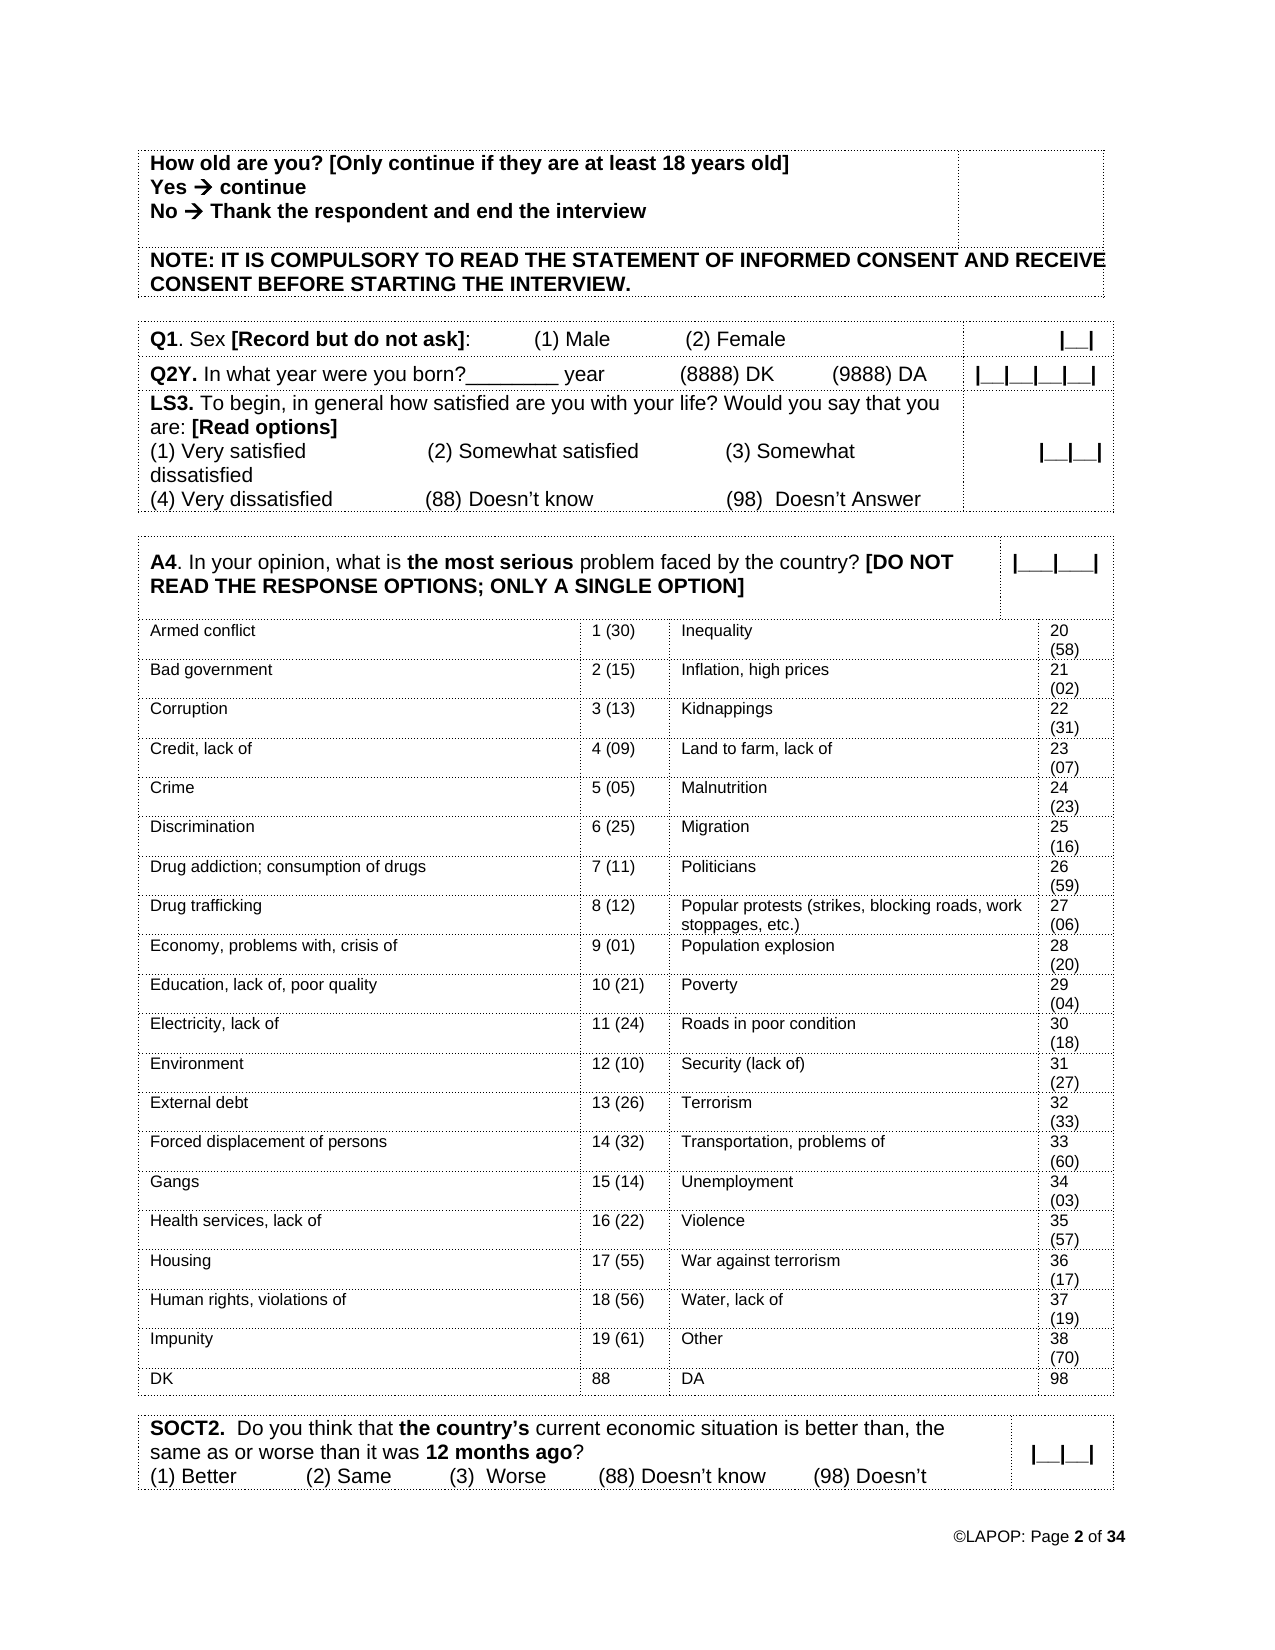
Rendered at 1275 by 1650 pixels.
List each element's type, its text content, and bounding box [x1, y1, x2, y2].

table_cell 38 (70) [1039, 1328, 1114, 1367]
table_cell 6 (25) [580, 816, 670, 856]
table_cell Inequality [670, 619, 1039, 659]
table_cell 1 (30) [580, 619, 670, 659]
table_cell Economy, problems with, crisis of [139, 934, 580, 974]
table_cell 29 (04) [1039, 974, 1114, 1013]
table_cell Popular protests (strikes, blocking roads, work stoppages, etc.) [670, 895, 1039, 934]
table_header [139, 1415, 1011, 1489]
table_cell Poverty [670, 974, 1039, 1013]
table_cell Impunity [139, 1328, 580, 1367]
table_cell Housing [139, 1249, 580, 1289]
table_cell Bad government [139, 659, 580, 698]
table_cell Discrimination [139, 816, 580, 856]
table_cell 17 (55) [580, 1249, 670, 1289]
table_cell 33 (60) [1039, 1131, 1114, 1171]
table_cell Environment [139, 1053, 580, 1092]
table_cell 32 (33) [1039, 1092, 1114, 1131]
table_cell Terrorism [670, 1092, 1039, 1131]
table_cell Malnutrition [670, 777, 1039, 816]
table_cell Q2Y. In what year were you born?________ year (8888) DK (9888) DA [139, 356, 963, 390]
table_cell 21 (02) [1039, 659, 1114, 698]
table_cell Transportation, problems of [670, 1131, 1039, 1171]
table_cell DK [139, 1368, 580, 1395]
table_cell Violence [670, 1210, 1039, 1249]
table_cell 22 (31) [1039, 698, 1114, 737]
table_cell Unemployment [670, 1171, 1039, 1210]
table_cell Gangs [139, 1171, 580, 1210]
table_cell Roads in poor condition [670, 1013, 1039, 1052]
table_cell |__|__| [964, 390, 1114, 511]
table_cell 4 (09) [580, 738, 670, 777]
table_cell Kidnappings [670, 698, 1039, 737]
table_cell 20 (58) [1039, 619, 1114, 659]
table_cell 26 (59) [1039, 856, 1114, 895]
table_cell 23 (07) [1039, 738, 1114, 777]
table_cell 11 (24) [580, 1013, 670, 1052]
table_cell Crime [139, 777, 580, 816]
table_cell 12 (10) [580, 1053, 670, 1092]
table_cell Inflation, high prices [670, 659, 1039, 698]
table_cell 98 [1039, 1368, 1114, 1395]
table_cell Drug trafficking [139, 895, 580, 934]
table_header |__|__| [1011, 1415, 1114, 1489]
table_cell LS3. To begin, in general how satisfied are you with your life? Would you say that you are: [Read options] (1) Very satisfied (2) Somewhat satisfied (3) Somewhat dissatisfied (4) Very dissatisfied (88) Doesn’t know (98) Doesn’t Answer [139, 390, 963, 511]
table_cell Migration [670, 816, 1039, 856]
table_cell 35 (57) [1039, 1210, 1114, 1249]
table_cell Land to farm, lack of [670, 738, 1039, 777]
table_cell 18 (56) [580, 1289, 670, 1328]
table_cell Armed conflict [139, 619, 580, 659]
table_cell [139, 150, 958, 247]
table_cell 2 (15) [580, 659, 670, 698]
table_cell 16 (22) [580, 1210, 670, 1249]
table_cell 28 (20) [1039, 934, 1114, 974]
table_cell 14 (32) [580, 1131, 670, 1171]
table_header A4. In your opinion, what is the most serious problem faced by the country? [DO NOT READ THE RESPONSE OPTIONS; ONLY A SINGLE OPTION] [139, 536, 1001, 619]
table_cell Human rights, violations of [139, 1289, 580, 1328]
table_cell 30 (18) [1039, 1013, 1114, 1052]
table_cell 10 (21) [580, 974, 670, 1013]
table_cell Other [670, 1328, 1039, 1367]
table_cell 37 (19) [1039, 1289, 1114, 1328]
table_cell 5 (05) [580, 777, 670, 816]
table_cell Electricity, lack of [139, 1013, 580, 1052]
table_cell 13 (26) [580, 1092, 670, 1131]
table_cell NOTE: IT IS COMPULSORY TO READ THE STATEMENT OF INFORMED CONSENT AND RECEIVE CONSENT BEFORE STARTING THE INTERVIEW. [139, 247, 1104, 296]
table_cell External debt [139, 1092, 580, 1131]
table_header |__| [964, 321, 1114, 356]
table_cell 88 [580, 1368, 670, 1395]
table_cell Population explosion [670, 934, 1039, 974]
table_cell |__| [959, 150, 1104, 247]
table_cell Health services, lack of [139, 1210, 580, 1249]
table_cell Credit, lack of [139, 738, 580, 777]
table_cell Corruption [139, 698, 580, 737]
table_cell 15 (14) [580, 1171, 670, 1210]
table_header Q1. Sex [Record but do not ask]: (1) Male (2) Female [139, 321, 963, 356]
table_cell 27 (06) [1039, 895, 1114, 934]
table_cell War against terrorism [670, 1249, 1039, 1289]
table_cell Security (lack of) [670, 1053, 1039, 1092]
table_cell 19 (61) [580, 1328, 670, 1367]
table_cell 25 (16) [1039, 816, 1114, 856]
table_cell Education, lack of, poor quality [139, 974, 580, 1013]
table_header |___|___| [1001, 536, 1114, 619]
table_cell 9 (01) [580, 934, 670, 974]
table_cell Forced displacement of persons [139, 1131, 580, 1171]
table_cell 36 (17) [1039, 1249, 1114, 1289]
table_cell 24 (23) [1039, 777, 1114, 816]
table_cell 31 (27) [1039, 1053, 1114, 1092]
table_cell Water, lack of [670, 1289, 1039, 1328]
table_cell Drug addiction; consumption of drugs [139, 856, 580, 895]
table_cell 8 (12) [580, 895, 670, 934]
table_cell DA [670, 1368, 1039, 1395]
table_cell 3 (13) [580, 698, 670, 737]
table_cell Politicians [670, 856, 1039, 895]
table_cell 34 (03) [1039, 1171, 1114, 1210]
table_cell |__|__|__|__| [964, 356, 1114, 390]
table_cell 7 (11) [580, 856, 670, 895]
